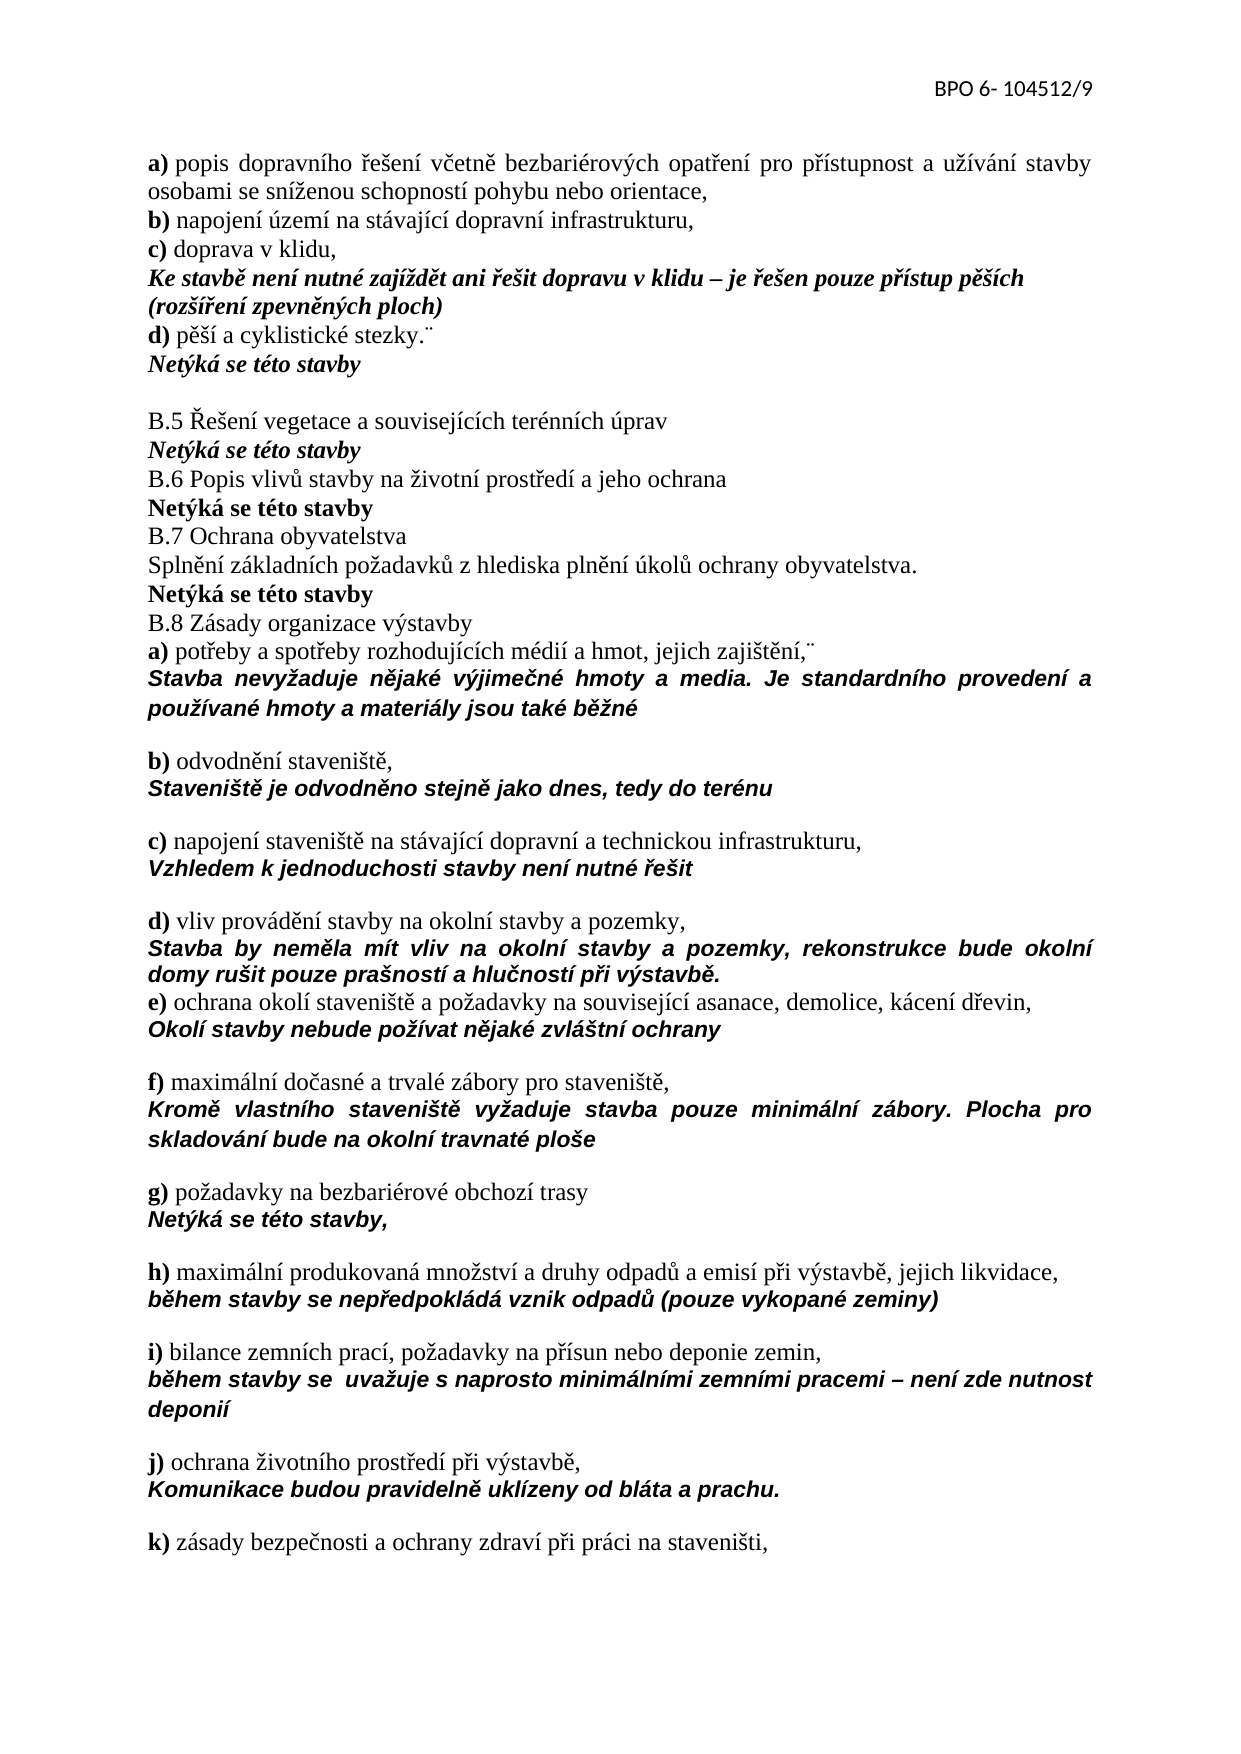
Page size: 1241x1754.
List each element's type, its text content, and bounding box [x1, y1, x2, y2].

text Kromě vlastního staveniště vyžaduje stavba pouze minimální zábory. Plocha pro skladování bude na okolní travnaté ploše [148, 1096, 1093, 1152]
text i) bilance zemních prací, požadavky na přísun nebo deponie zemin, [148, 1337, 1093, 1366]
text j) ochrana životního prostředí při výstavbě, [148, 1447, 1093, 1476]
text Netýká se této stavby [148, 579, 1093, 608]
text Stavba by neměla mít vliv na okolní stavby a pozemky, rekonstrukce bude okolní domy rušit pouze prašností a hlučností při výstavbě. [148, 935, 1093, 987]
text b) napojení území na stávající dopravní infrastrukturu, [148, 205, 1093, 234]
text Netýká se této stavby [148, 435, 1093, 464]
text h) maximální produkovaná množství a druhy odpadů a emisí při výstavbě, jejich likvidace, [148, 1257, 1093, 1286]
text d) pěší a cyklistické stezky.¨ [148, 320, 1093, 349]
text Netýká se této stavby [148, 493, 1093, 521]
text během stavby se uvažuje s naprosto minimálními zemními pracemi – není zde nutnost deponií [148, 1366, 1093, 1422]
text Stavba nevyžaduje nějaké výjimečné hmoty a media. Je standardního provedení a používané hmoty a materiály jsou také běžné [148, 665, 1093, 722]
text d) vliv provádění stavby na okolní stavby a pozemky, [148, 906, 1093, 935]
text b) odvodnění staveniště, [148, 746, 1093, 775]
text B.8 Zásady organizace výstavby [148, 608, 1093, 636]
text B.5 Řešení vegetace a souvisejících terénních úprav [148, 406, 1093, 435]
text a) potřeby a spotřeby rozhodujících médií a hmot, jejich zajištění,¨ [148, 636, 1093, 665]
text f) maximální dočasné a trvalé zábory pro staveniště, [148, 1067, 1093, 1096]
text c) doprava v klidu, [148, 234, 1093, 263]
text Okolí stavby nebude požívat nějaké zvláštní ochrany [148, 1016, 1093, 1042]
text Splnění základních požadavků z hlediska plnění úkolů ochrany obyvatelstva. [148, 550, 1093, 579]
text Ke stavbě není nutné zajíždět ani řešit dopravu v klidu – je řešen pouze přístup pěších (rozšíření zpevněných ploch) [148, 263, 1093, 320]
text a) popis dopravního řešení včetně bezbariérových opatření pro přístupnost a užívání stavby osobami se sníženou schopností pohybu nebo orientace, [148, 148, 1093, 205]
text Netýká se této stavby, [148, 1206, 1093, 1232]
text e) ochrana okolí staveniště a požadavky na související asanace, demolice, kácení dřevin, [148, 987, 1093, 1016]
text k) zásady bezpečnosti a ochrany zdraví při práci na staveništi, [148, 1527, 1093, 1555]
text Netýká se této stavby [148, 349, 1093, 378]
text B.7 Ochrana obyvatelstva [148, 521, 1093, 550]
text c) napojení staveniště na stávající dopravní a technickou infrastrukturu, [148, 826, 1093, 855]
text B.6 Popis vlivů stavby na životní prostředí a jeho ochrana [148, 464, 1093, 493]
text Staveniště je odvodněno stejně jako dnes, tedy do terénu [148, 775, 1093, 801]
text Komunikace budou pravidelně uklízeny od bláta a prachu. [148, 1476, 1093, 1502]
text Vzhledem k jednoduchosti stavby není nutné řešit [148, 855, 1093, 881]
text během stavby se nepředpokládá vznik odpadů (pouze vykopané zeminy) [148, 1286, 1093, 1312]
text g) požadavky na bezbariérové obchozí trasy [148, 1177, 1093, 1206]
